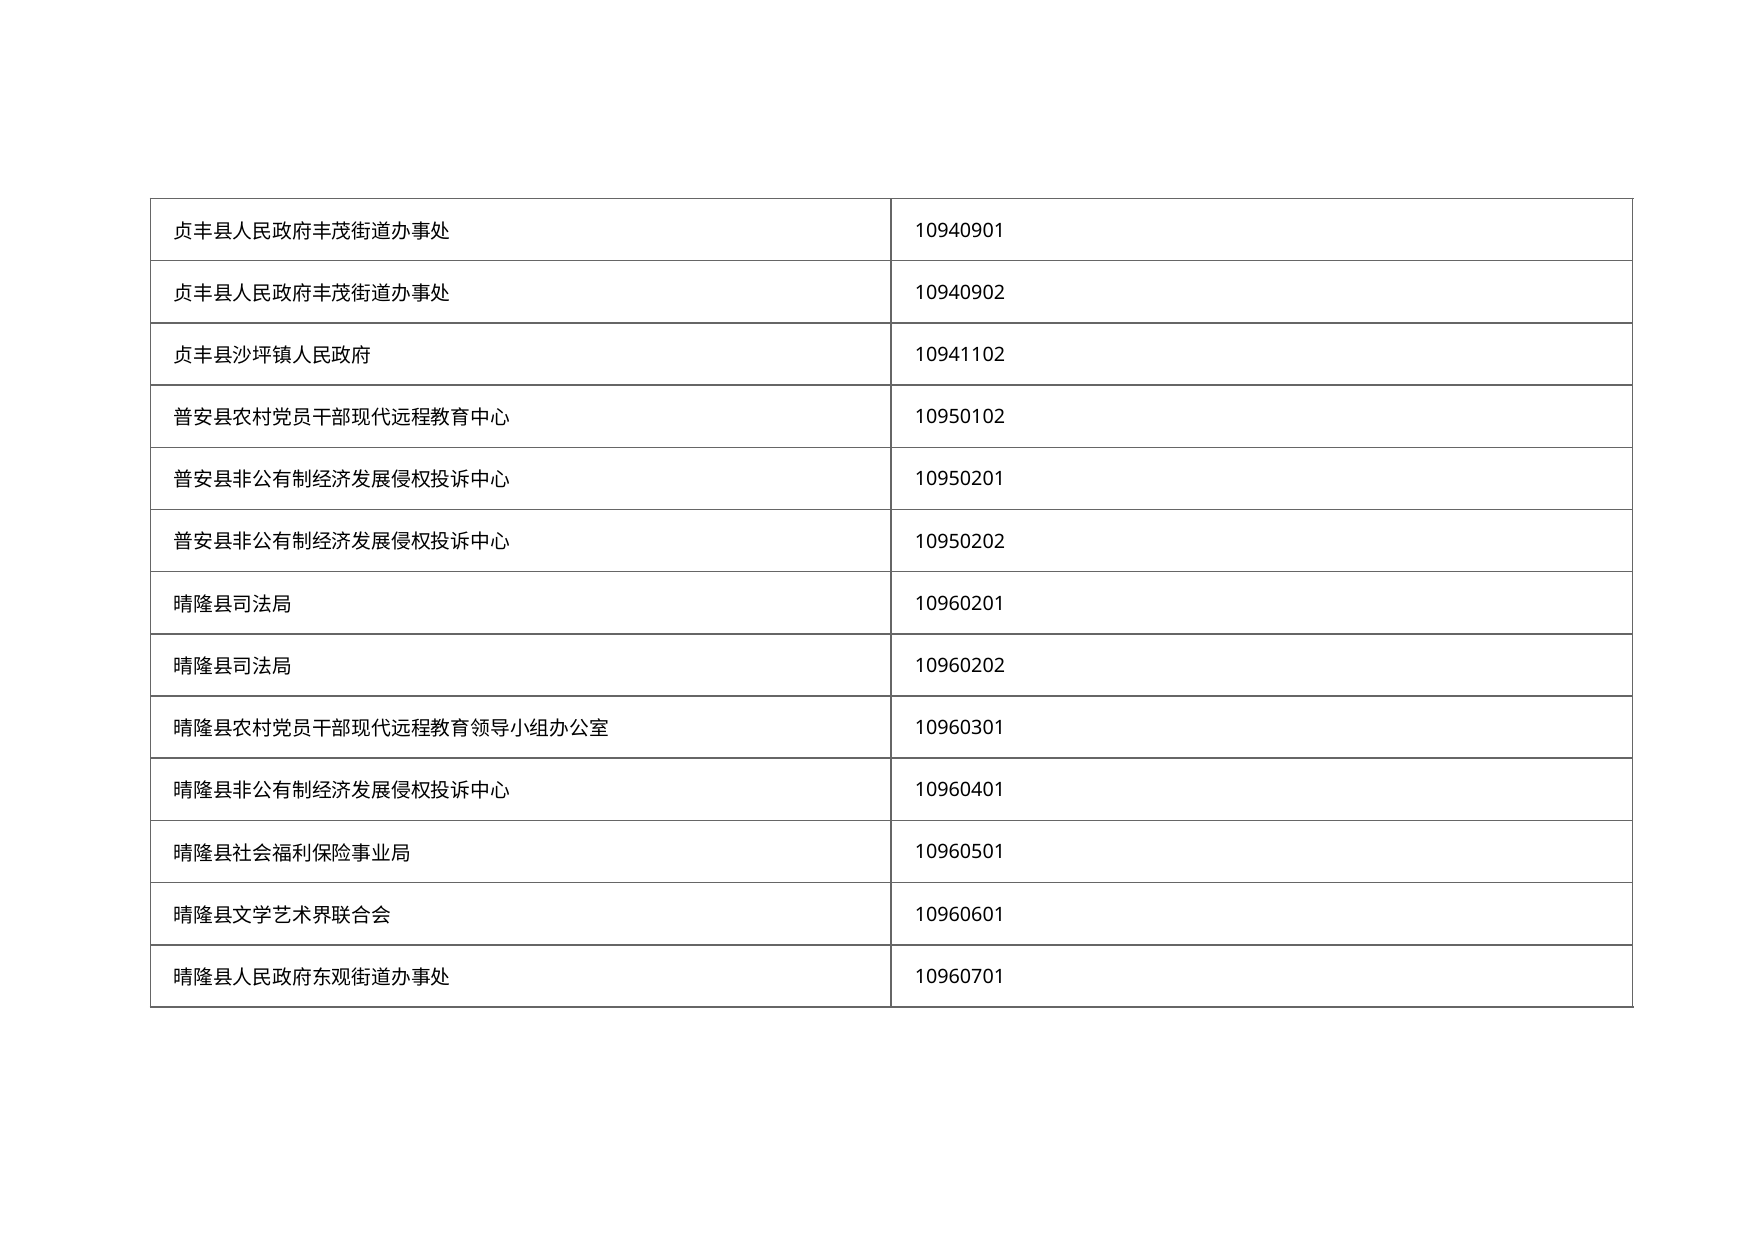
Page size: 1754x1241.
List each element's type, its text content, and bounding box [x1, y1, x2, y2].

table_cell 普安县农村党员干部现代远程教育中心 [151, 386, 890, 446]
table_cell 晴隆县人民政府东观街道办事处 [151, 946, 890, 1006]
table_cell 10960701 [892, 946, 1632, 1006]
table_cell 普安县非公有制经济发展侵权投诉中心 [151, 510, 890, 571]
table_cell 10960202 [892, 635, 1632, 695]
table_cell 普安县非公有制经济发展侵权投诉中心 [151, 448, 890, 508]
table_cell 10960601 [892, 883, 1632, 944]
table_cell 晴隆县农村党员干部现代远程教育领导小组办公室 [151, 697, 890, 757]
table_cell 10960401 [892, 759, 1632, 819]
table_cell 晴隆县文学艺术界联合会 [151, 883, 890, 944]
table_cell 10950102 [892, 386, 1632, 446]
table_cell 10960201 [892, 572, 1632, 633]
table_cell 贞丰县人民政府丰茂街道办事处 [151, 261, 890, 322]
table_cell 贞丰县沙坪镇人民政府 [151, 324, 890, 384]
table_cell 晴隆县社会福利保险事业局 [151, 821, 890, 882]
table_cell 10941102 [892, 324, 1632, 384]
table_cell 10940902 [892, 261, 1632, 322]
table_cell 10950201 [892, 448, 1632, 508]
table_cell 10960501 [892, 821, 1632, 882]
table_cell 10940901 [892, 199, 1632, 260]
table_cell 晴隆县非公有制经济发展侵权投诉中心 [151, 759, 890, 819]
table_cell 贞丰县人民政府丰茂街道办事处 [151, 199, 890, 260]
table_cell 10950202 [892, 510, 1632, 571]
table_cell 晴隆县司法局 [151, 635, 890, 695]
table_cell 晴隆县司法局 [151, 572, 890, 633]
table_cell 10960301 [892, 697, 1632, 757]
